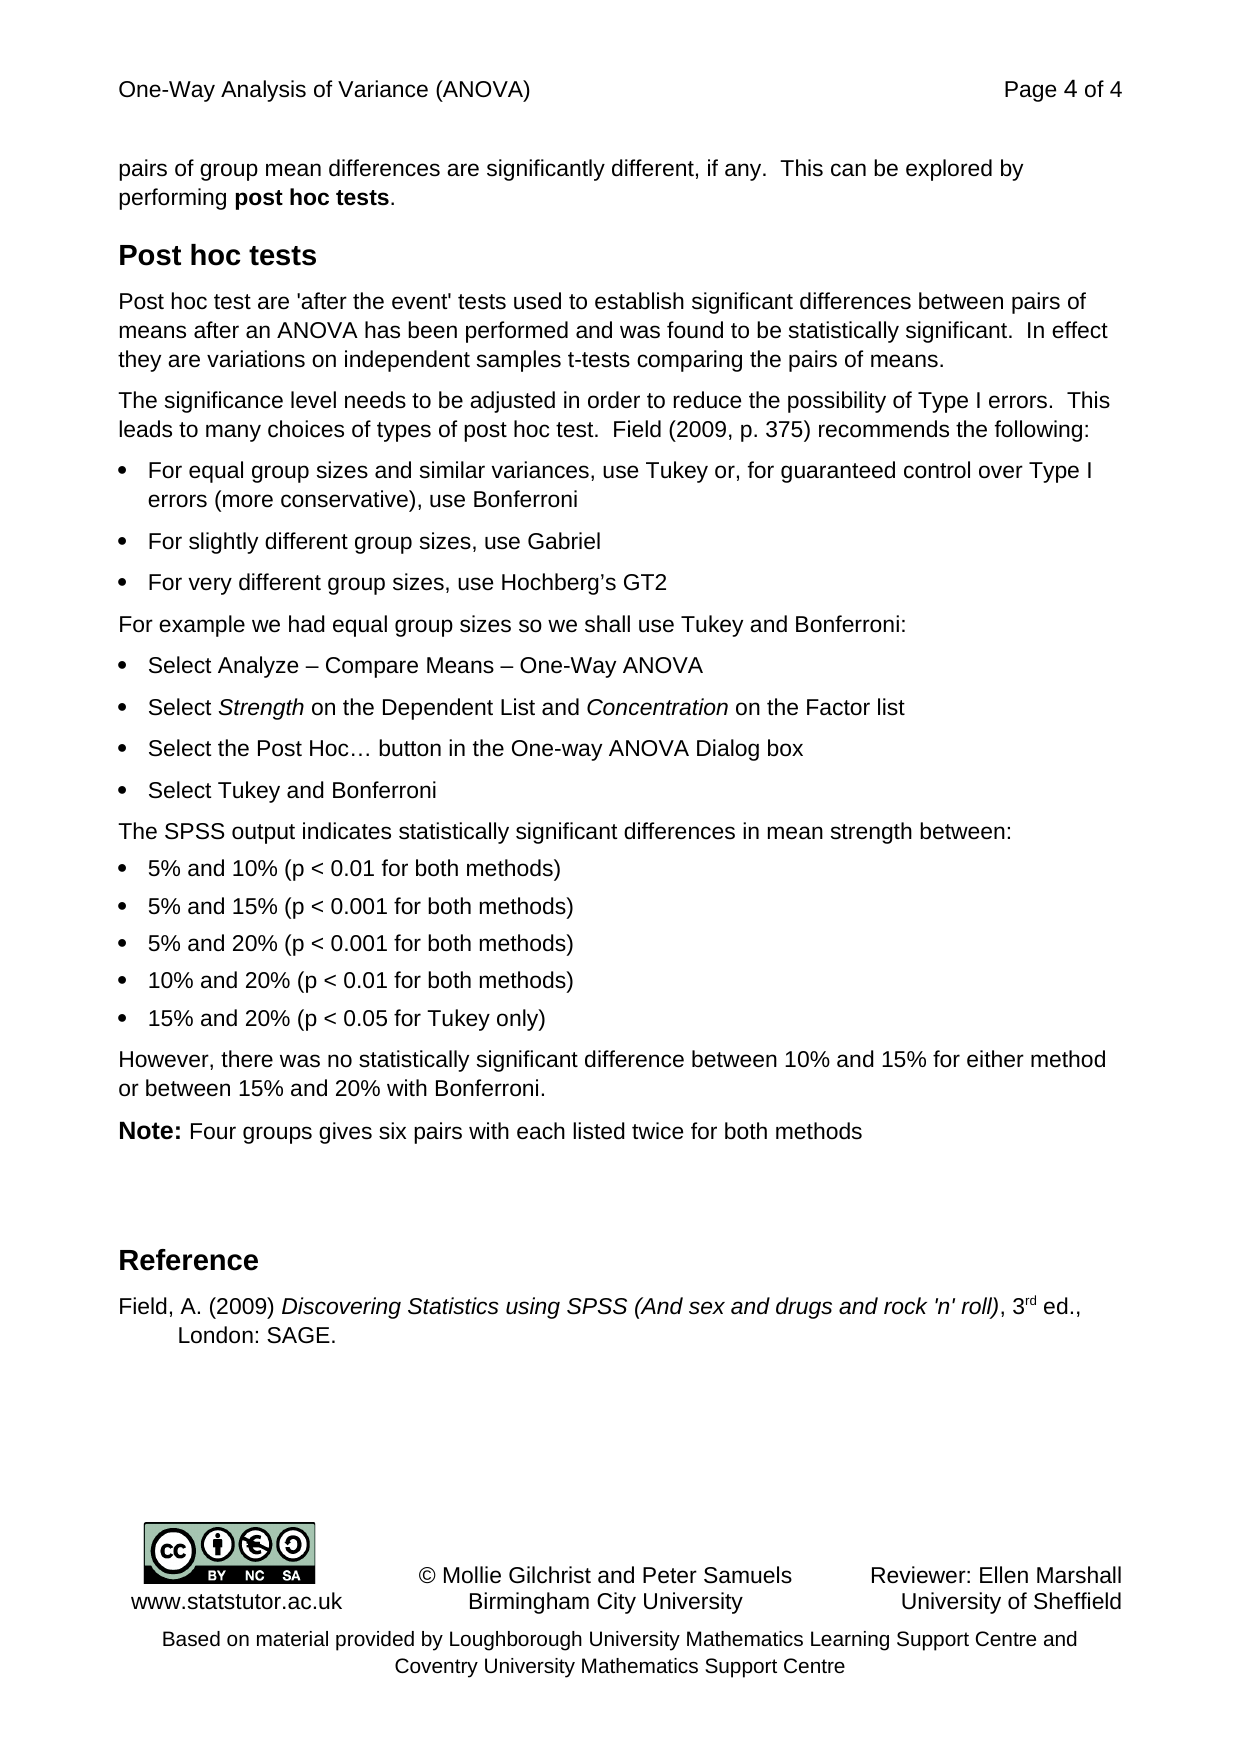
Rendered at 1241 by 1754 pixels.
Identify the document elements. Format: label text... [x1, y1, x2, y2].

text Field, A. (2009) Discovering Statistics using SPSS (And sex and drugs and rock 'n' roll), 3rd ed., London: SAGE. [118, 1293, 1122, 1348]
list For equal group sizes and similar variances, use Tukey or, for guaranteed control over Type I errors (more conservative), use Bonferroni [118, 457, 1122, 513]
list For very different group sizes, use Hochberg’s GT2 [118, 569, 1122, 596]
list Select Strength on the Dependent List and Concentration on the Factor list [118, 694, 1122, 720]
subtitle Reference [118, 1243, 1122, 1277]
list For slightly different group sizes, use Gabriel [118, 528, 1122, 554]
text The significance level needs to be adjusted in order to reduce the possibility of Type I errors. This leads to many choices of types of post hoc test. Field (2009, p. 375) recommends the following: [118, 387, 1122, 442]
list Select the Post Hoc… button in the One-way ANOVA Dialog box [118, 735, 1122, 761]
text Post hoc test are 'after the event' tests used to establish significant differences between pairs of means after an ANOVA has been performed and was found to be statistically significant. In effect they are variations on independent samples t-tests comparing the pairs of means. [118, 288, 1122, 372]
list 10% and 20% (p < 0.01 for both methods) [118, 967, 1122, 993]
text The SPSS output indicates statistically significant differences in mean strength between: [118, 818, 1122, 844]
list 5% and 15% (p < 0.001 for both methods) [118, 893, 1122, 919]
list 5% and 10% (p < 0.01 for both methods) [118, 855, 1122, 882]
text However, there was no statistically significant difference between 10% and 15% for either method or between 15% and 20% with Bonferroni. [118, 1046, 1122, 1101]
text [118, 155, 1122, 211]
text For example we had equal group sizes so we shall use Tukey and Bonferroni: [118, 611, 1122, 637]
list Select Analyze – Compare Means – One-Way ANOVA [118, 652, 1122, 678]
list 15% and 20% (p < 0.05 for Tukey only) [118, 1004, 1122, 1031]
subtitle Note: Four groups gives six pairs with each listed twice for both methods [118, 1116, 1122, 1145]
subtitle Post hoc tests [118, 238, 1122, 272]
list 5% and 20% (p < 0.001 for both methods) [118, 930, 1122, 956]
list Select Tukey and Bonferroni [118, 777, 1122, 803]
